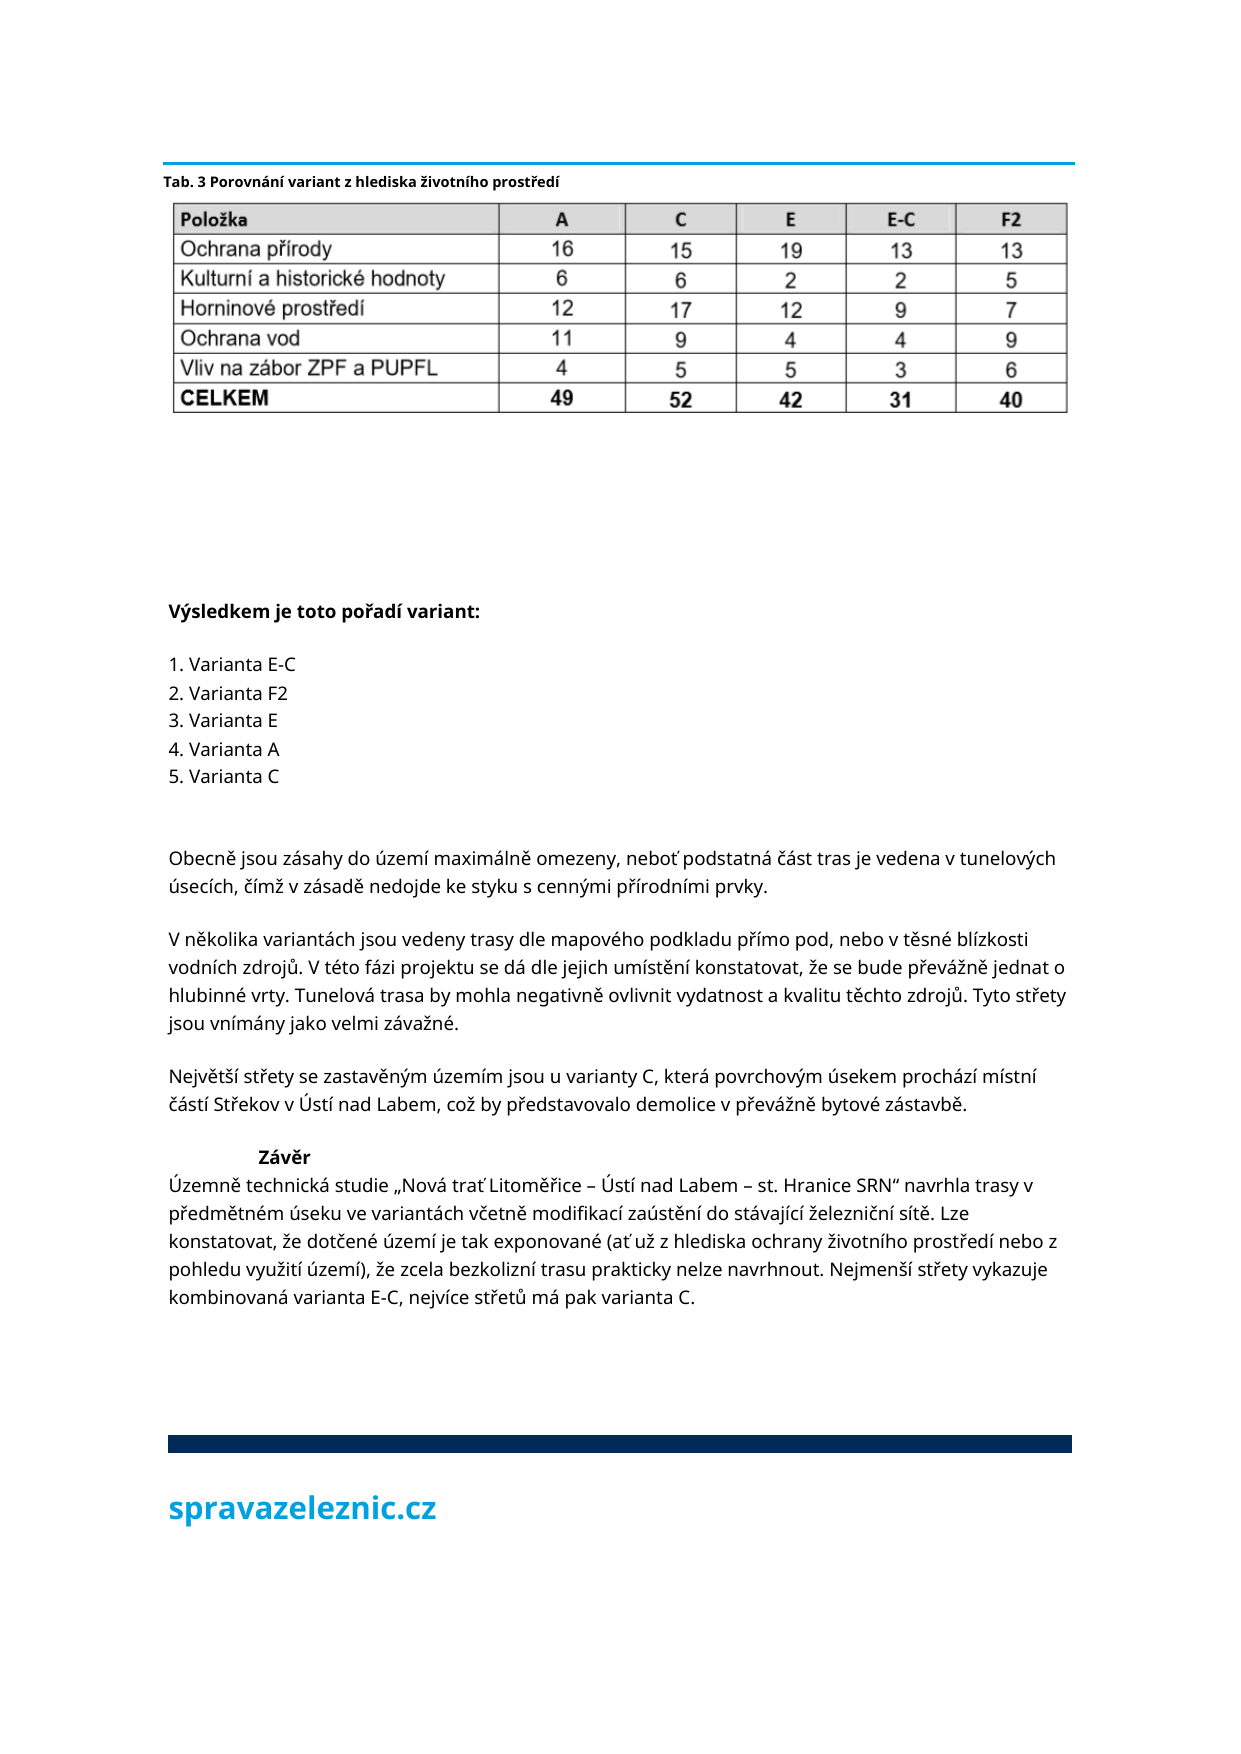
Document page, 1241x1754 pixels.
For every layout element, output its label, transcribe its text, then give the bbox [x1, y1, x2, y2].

text 1. Varianta E-C [168, 652, 1072, 677]
text Výsledkem je toto pořadí variant: [168, 599, 1072, 624]
text Územně technická studie „Nová trať Litoměřice – Ústí nad Labem – st. Hranice SRN“ navrhla trasy v předmětném úseku ve variantách včetně modifikací zaústění do stávající železniční sítě. Lze konstatovat, že dotčené území je tak exponované (ať už z hlediska ochrany životního prostředí nebo z pohledu využití území), že zcela bezkolizní trasu prakticky nelze navrhnout. Nejmenší střety vykazuje kombinovaná varianta E-C, nejvíce střetů má pak varianta C. [168, 1172, 1072, 1310]
picture [168, 199, 1072, 413]
text V několika variantách jsou vedeny trasy dle mapového podkladu přímo pod, nebo v těsné blízkosti vodních zdrojů. V této fázi projektu se dá dle jejich umístění konstatovat, že se bude převážně jednat o hlubinné vrty. Tunelová trasa by mohla negativně ovlivnit vydatnost a kvalitu těchto zdrojů. Tyto střety jsou vnímány jako velmi závažné. [168, 926, 1072, 1036]
text Největší střety se zastavěným územím jsou u varianty C, která povrchovým úsekem prochází místní částí Střekov v Ústí nad Labem, což by představovalo demolice v převážně bytové zástavbě. [168, 1063, 1072, 1117]
text 4. Varianta A [168, 736, 1072, 761]
text 2. Varianta F2 [168, 680, 1072, 705]
text 3. Varianta E [168, 708, 1072, 733]
text 5. Varianta C [168, 764, 1072, 789]
subtitle Závěr [258, 1144, 1072, 1169]
text Obecně jsou zásahy do území maximálně omezeny, neboť podstatná část tras je vedena v tunelových úsecích, čímž v zásadě nedojde ke styku s cennými přírodními prvky. [168, 845, 1072, 898]
